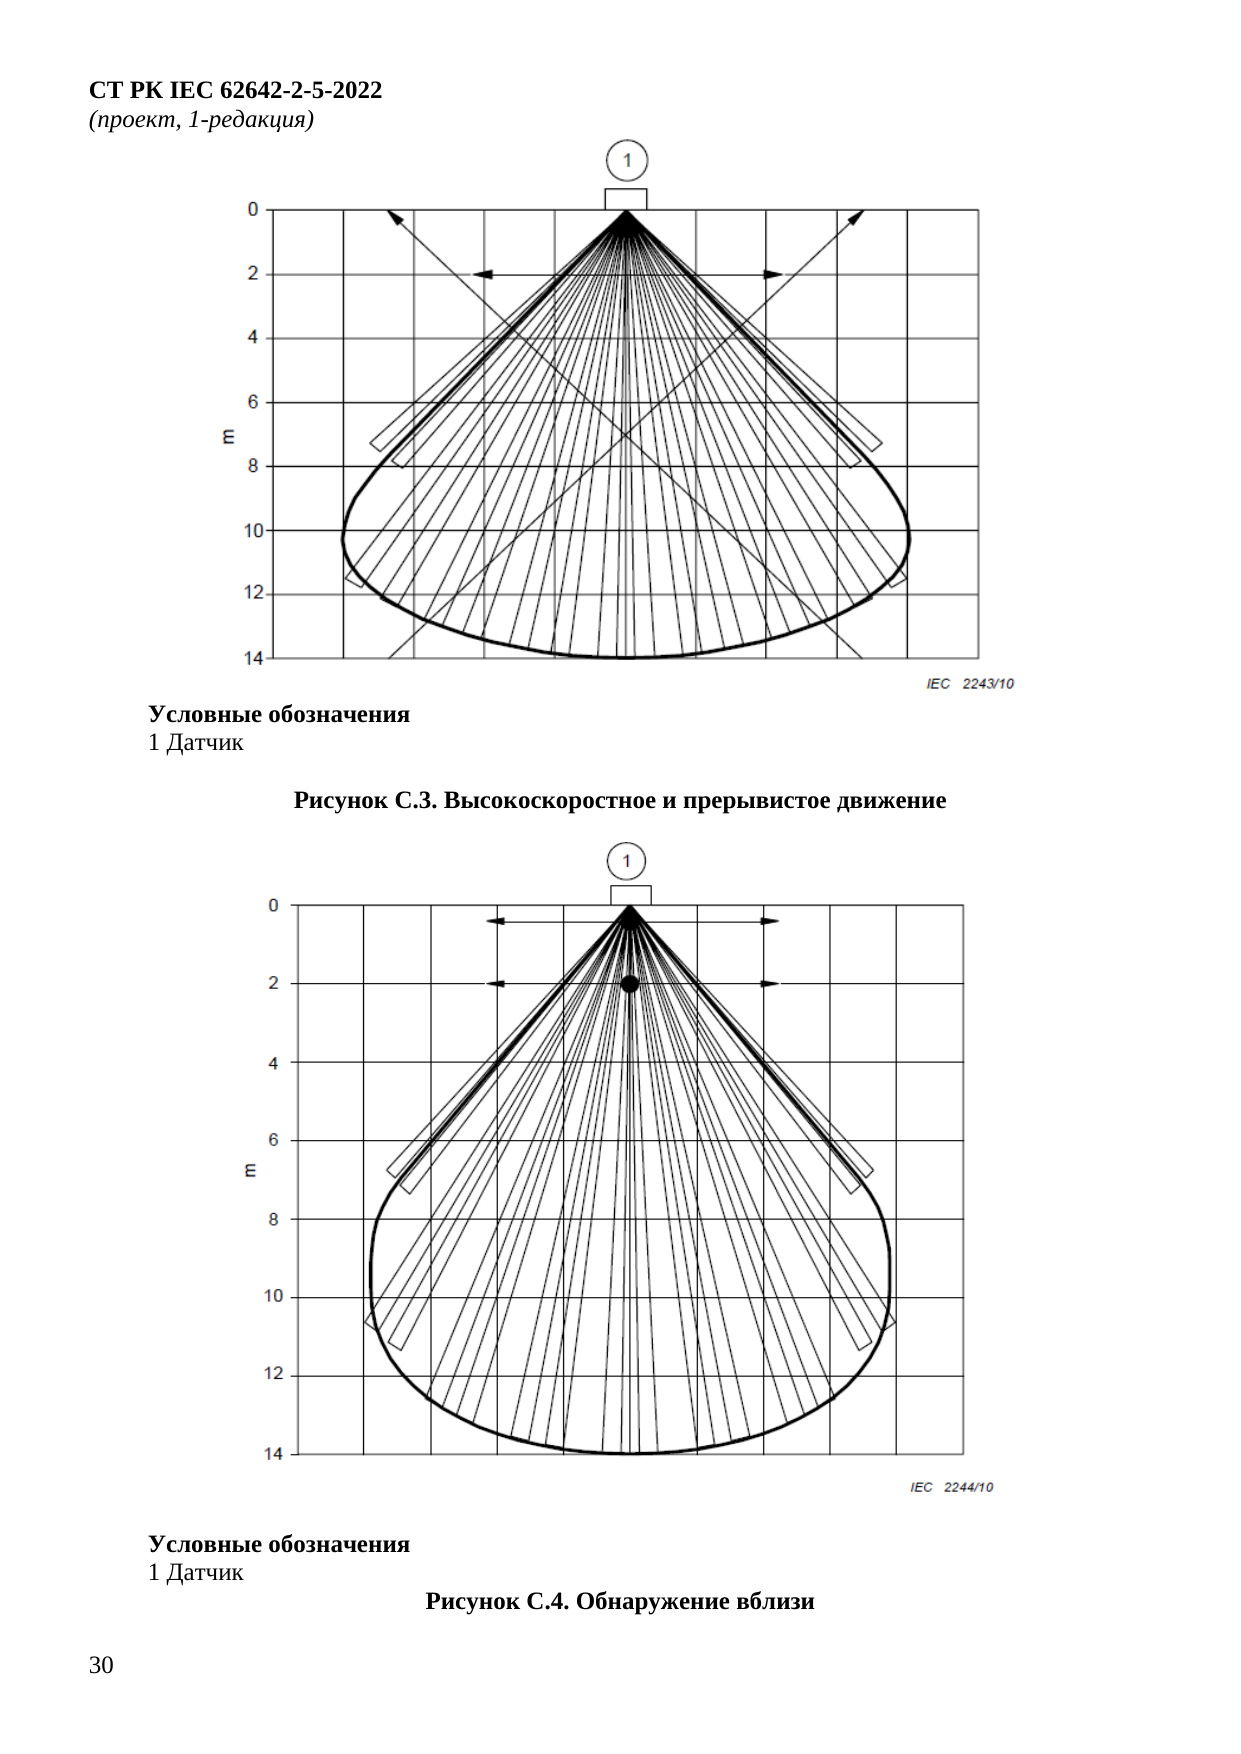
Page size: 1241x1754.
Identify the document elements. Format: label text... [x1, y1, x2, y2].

text Рисунок С.3. Высокоскоростное и прерывистое движение [89, 785, 1092, 814]
text Условные обозначения [89, 699, 1092, 727]
text Рисунок С.4. Обнаружение вблизи [89, 1586, 1092, 1615]
text 1 Датчик [89, 1557, 1092, 1586]
text Условные обозначения [89, 1529, 1092, 1557]
text 1 Датчик [89, 727, 1092, 756]
